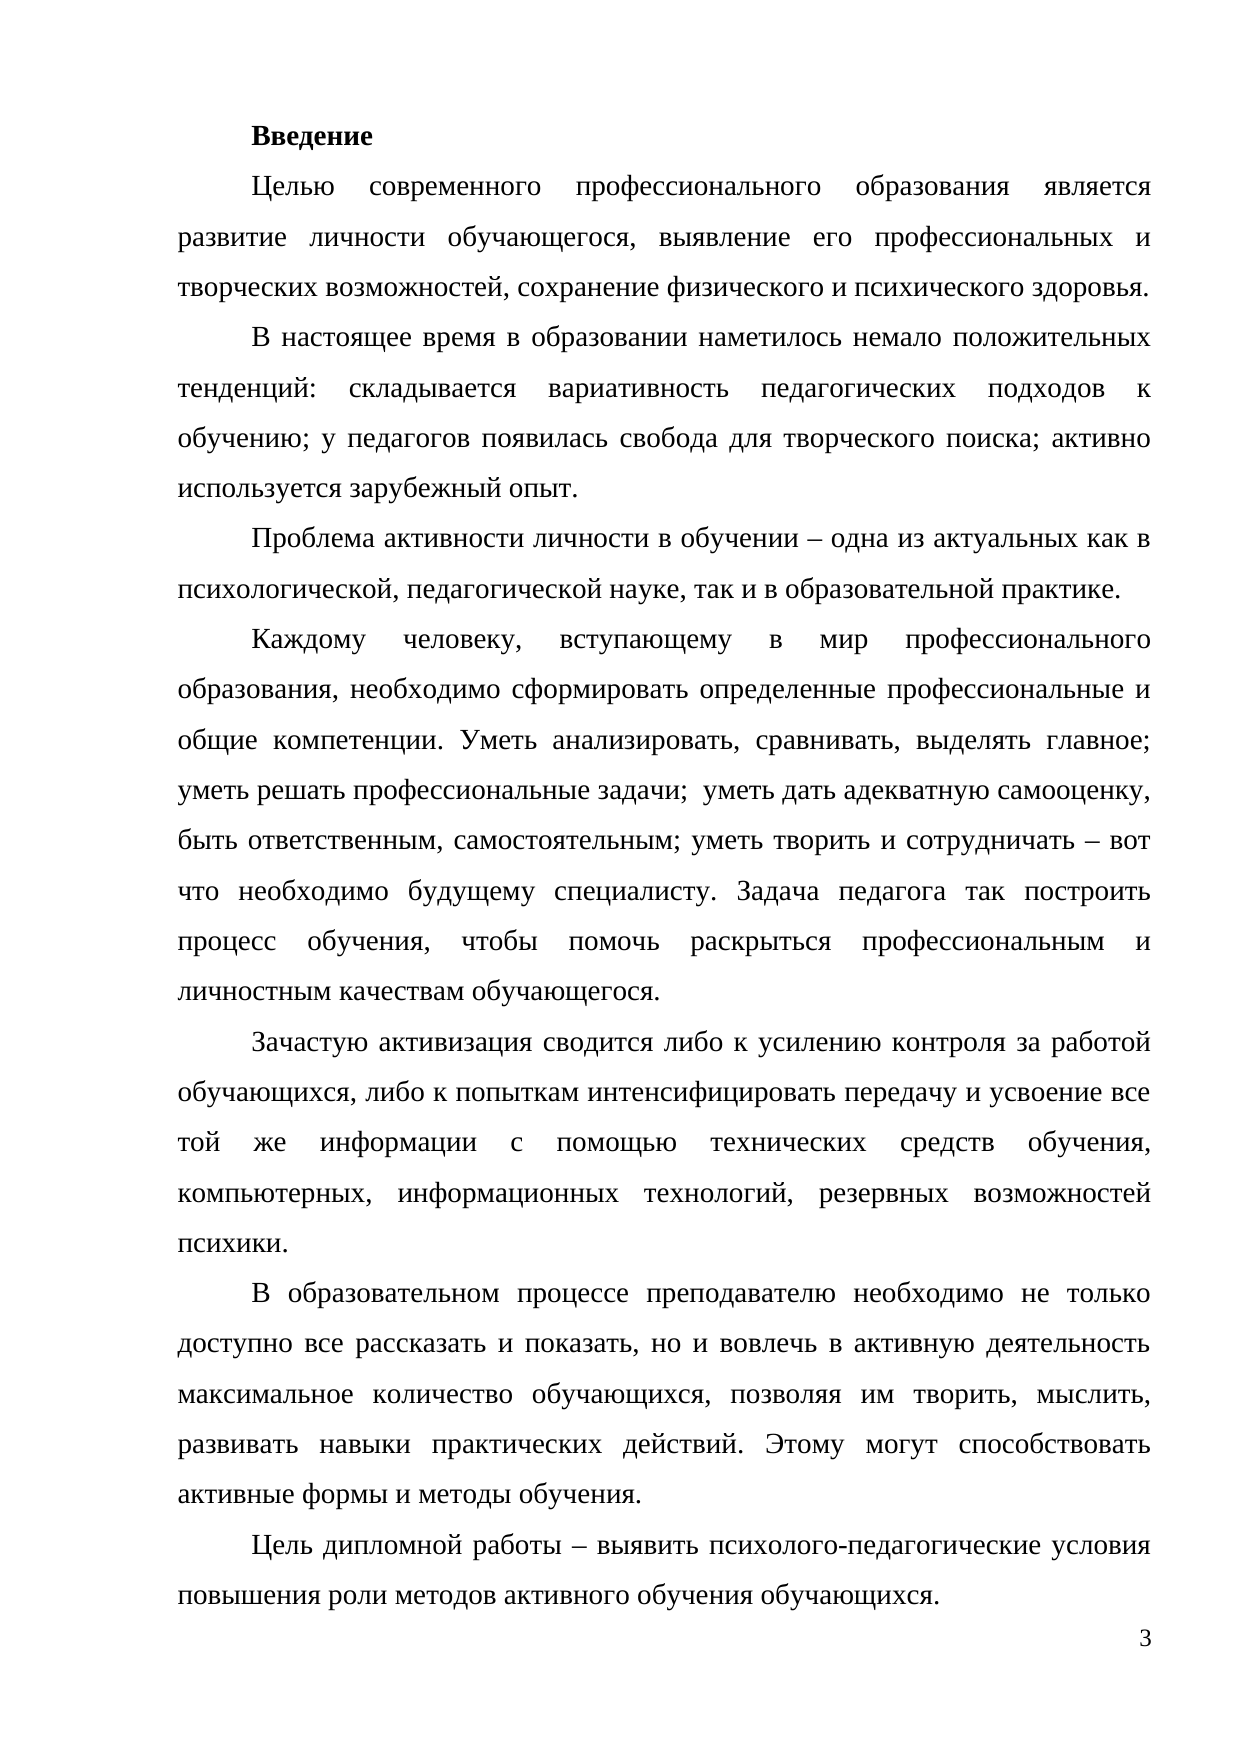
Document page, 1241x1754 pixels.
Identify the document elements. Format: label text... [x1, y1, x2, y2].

text Зачастую активизация сводится либо к усилению контроля за работой обучающихся, либо к попыткам интенсифицировать передачу и усвоение все той же информации с помощью технических средств обучения, компьютерных, информационных технологий, резервных возможностей психики. [177, 1024, 1152, 1258]
subtitle Введение [177, 118, 1152, 152]
text Каждому человеку, вступающему в мир профессионального образования, необходимо сформировать определенные профессиональные и общие компетенции. Уметь анализировать, сравнивать, выделять главное; уметь решать профессиональные задачи; уметь дать адекватную самооценку, быть ответственным, самостоятельным; уметь творить и сотрудничать – вот что необходимо будущему специалисту. Задача педагога так построить процесс обучения, чтобы помочь раскрыться профессиональным и личностным качествам обучающегося. [177, 621, 1152, 1007]
text Целью современного профессионального образования является развитие личности обучающегося, выявление его профессиональных и творческих возможностей, сохранение физического и психического здоровья. [177, 168, 1152, 303]
text В настоящее время в образовании наметилось немало положительных тенденций: складывается вариативность педагогических подходов к обучению; у педагогов появилась свобода для творческого поиска; активно используется зарубежный опыт. [177, 319, 1152, 504]
text Проблема активности личности в обучении – одна из актуальных как в психологической, педагогической науке, так и в образовательной практике. [177, 521, 1152, 604]
text Цель дипломной работы – выявить психолого-педагогические условия повышения роли методов активного обучения обучающихся. [177, 1527, 1152, 1611]
text В образовательном процессе преподавателю необходимо не только доступно все рассказать и показать, но и вовлечь в активную деятельность максимальное количество обучающихся, позволяя им творить, мыслить, развивать навыки практических действий. Этому могут способствовать активные формы и методы обучения. [177, 1275, 1152, 1510]
